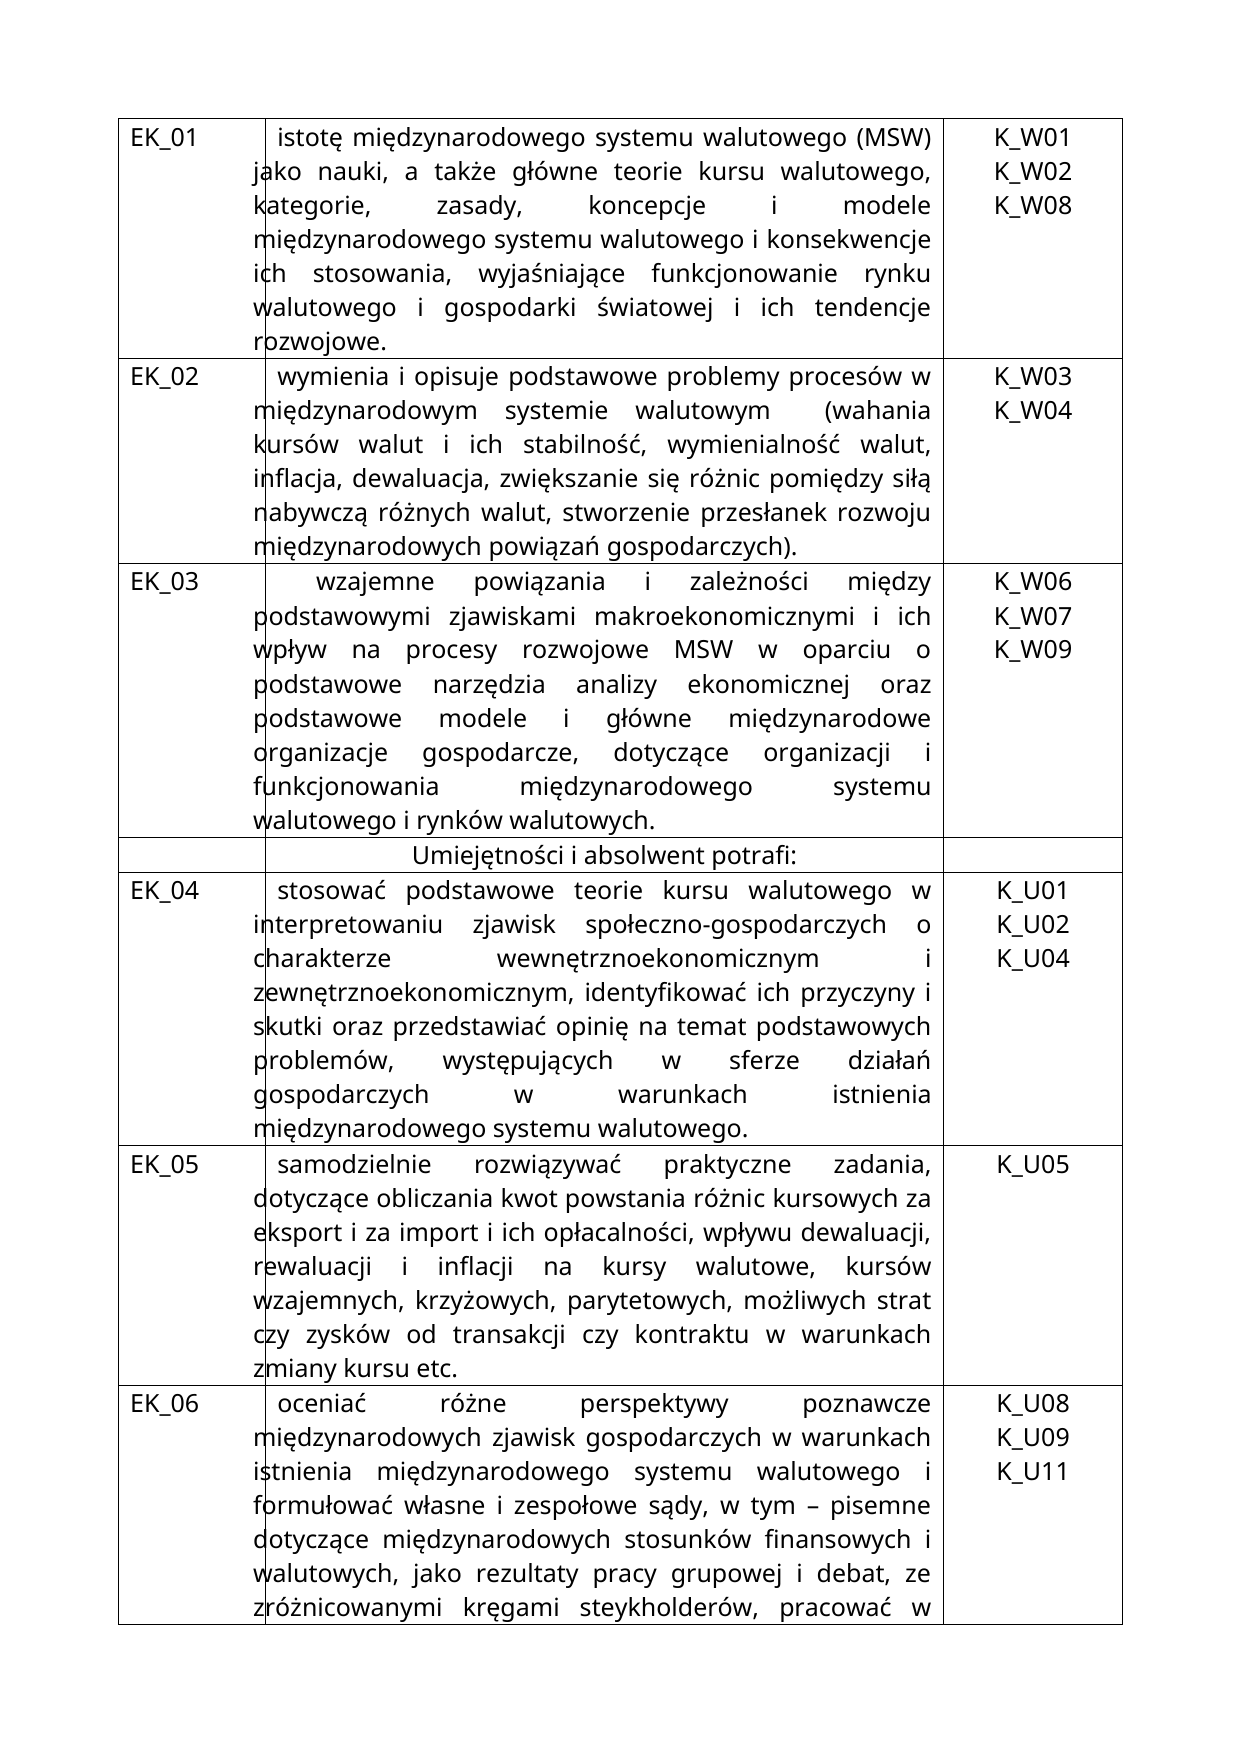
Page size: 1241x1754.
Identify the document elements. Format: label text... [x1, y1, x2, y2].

table_cell EK_02 [119, 359, 265, 563]
table_cell EK­_01 [119, 119, 265, 358]
table_cell K_U08 K_U09 K_U11 [944, 1386, 1122, 1624]
table_cell K_W06 K_W07 K_W09 [944, 564, 1122, 837]
table_cell EK_06 [119, 1386, 265, 1624]
table_cell K_W01 K_W02 K_W08 [944, 119, 1122, 358]
table_cell istotę międzynarodowego systemu walutowego (MSW) jako nauki, a także główne teorie kursu walutowego, kategorie, zasady, koncepcje i modele międzynarodowego systemu walutowego i konsekwencje ich stosowania, wyjaśniające funkcjonowanie rynku walutowego i gospodarki światowej i ich tendencje rozwojowe. [266, 119, 943, 358]
table_cell EK_04 [119, 873, 265, 1145]
table_cell K_U01 K_U02 K_U04 [944, 873, 1122, 1145]
table_cell stosować podstawowe teorie kursu walutowego w interpretowaniu zjawisk społeczno-gospodarczych o charakterze wewnętrznoekonomicznym i zewnętrznoekonomicznym, identyfikować ich przyczyny i skutki oraz przedstawiać opinię na temat podstawowych problemów, występujących w sferze działań gospodarczych w warunkach istnienia międzynarodowego systemu walutowego. [266, 873, 943, 1145]
table_cell K_U05 [944, 1146, 1122, 1385]
table_cell samodzielnie rozwiązywać praktyczne zadania, dotyczące obliczania kwot powstania różni­c kursowych za eksport i za import i ich opłacalności, wpływu dewaluacji, rewaluacji i inflacji na kursy walutowe, kursów wzajemnych, krzyżowych, parytetowych, możliwych strat czy zysków od transakcji czy kontraktu w warunkach zmiany kursu etc. [266, 1146, 943, 1385]
table_cell wymienia i opisuje podstawowe problemy procesów w międzynarodowym systemie walutowym (wahania kursów walut i ich stabilność, wymienialność walut, inflacja, dewaluacja, zwiększanie się różnic pomiędzy siłą nabywczą różnych walut, stworzenie przesłanek rozwoju międzynarodowych powiązań gospodarczych). [266, 359, 943, 563]
table_cell K_W03 K_W04 [944, 359, 1122, 563]
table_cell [266, 1386, 943, 1624]
table_cell EK_03 [119, 564, 265, 837]
table_cell EK_05 [119, 1146, 265, 1385]
table_cell Umiejętności i absolwent potrafi: [266, 838, 943, 872]
table_cell wzajemne powiązania i zależności między podstawowymi zjawiskami makroekonomicznymi i ich wpływ na procesy rozwojowe MSW w oparciu o podstawowe narzędzia analizy ekonomicznej oraz podstawowe modele i główne międzynarodowe organizacje gospodarcze, dotyczące organizacji i funkcjonowania międzynarodowego systemu walutowego i rynków walutowych. [266, 564, 943, 837]
table_cell [944, 838, 1122, 872]
table_cell [119, 838, 265, 872]
